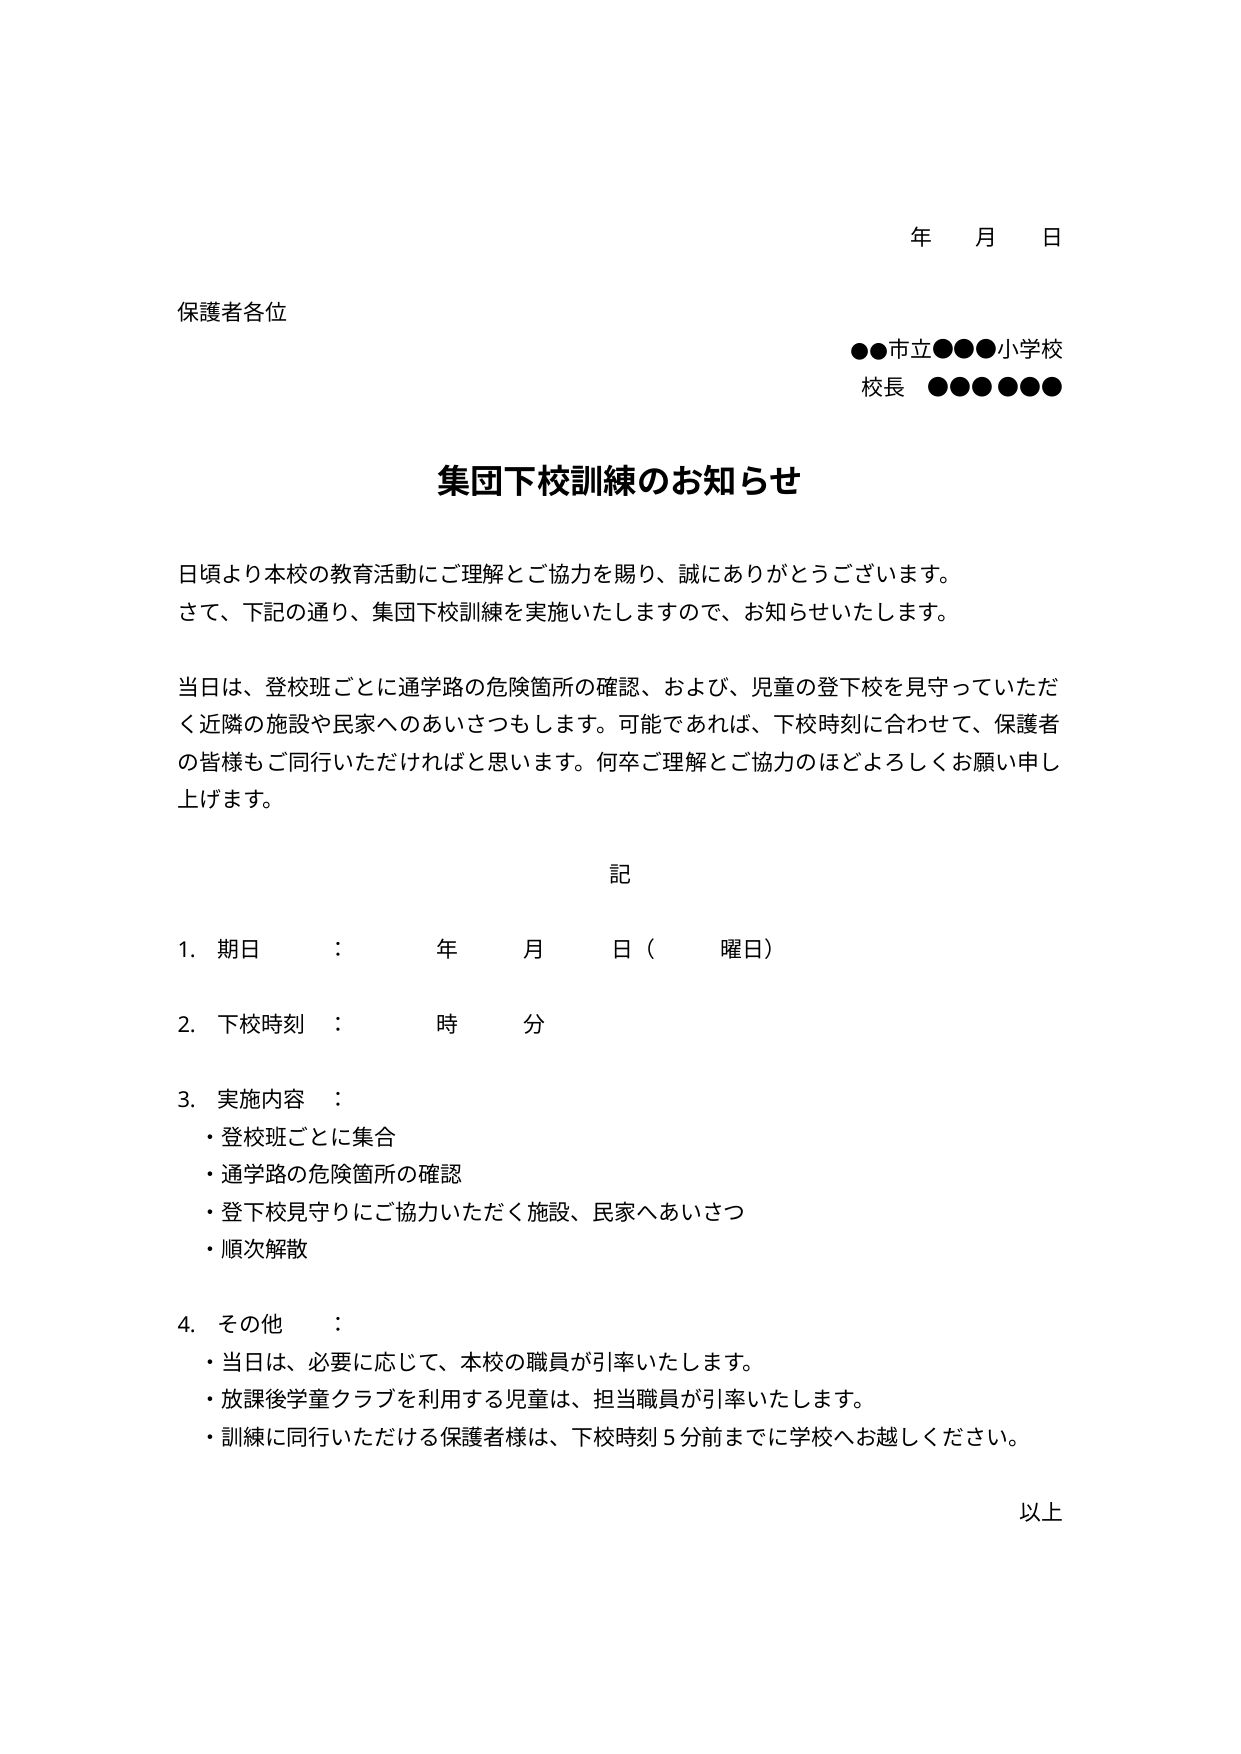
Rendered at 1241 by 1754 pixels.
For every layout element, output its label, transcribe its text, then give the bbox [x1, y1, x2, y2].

text ・放課後学童クラブを利用する児童は、担当職員が引率いたします。 [177, 1379, 1063, 1417]
text 校長 ●●● ●●● [177, 367, 1063, 404]
text ・順次解散 [177, 1229, 1063, 1267]
text 日頃より本校の教育活動にご理解とご協力を賜り、誠にありがとうございます。 [177, 554, 1063, 592]
text 集団下校訓練のお知らせ [177, 442, 1063, 517]
text 年 月 日 [177, 217, 1063, 254]
text 3. 実施内容 ： [177, 1079, 1063, 1117]
text ・訓練に同行いただける保護者様は、下校時刻5分前までに学校へお越しください。 [177, 1417, 1063, 1454]
text ・登下校見守りにご協力いただく施設、民家へあいさつ [177, 1192, 1063, 1229]
subtitle 記 [177, 854, 1063, 892]
text 当日は、登校班ごとに通学路の危険箇所の確認、および、児童の登下校を見守っていただく近隣の施設や民家へのあいさつもします。可能であれば、下校時刻に合わせて、保護者の皆様もご同行いただければと思います。何卒ご理解とご協力のほどよろしくお願い申し上げます。 [177, 667, 1063, 817]
text 以上 [177, 1492, 1063, 1529]
text ●●市立●●●小学校 [177, 329, 1063, 367]
text 1. 期日 ： 年 月 日（ 曜日） [177, 929, 1063, 967]
text ・通学路の危険箇所の確認 [177, 1154, 1063, 1192]
text 4. その他 ： [177, 1304, 1063, 1342]
text 保護者各位 [177, 292, 1063, 329]
text さて、下記の通り、集団下校訓練を実施いたしますので、お知らせいたします。 [177, 592, 1063, 629]
text ・当日は、必要に応じて、本校の職員が引率いたします。 [177, 1342, 1063, 1379]
text ・登校班ごとに集合 [177, 1117, 1063, 1154]
text 2. 下校時刻 ： 時 分 [177, 1004, 1063, 1042]
